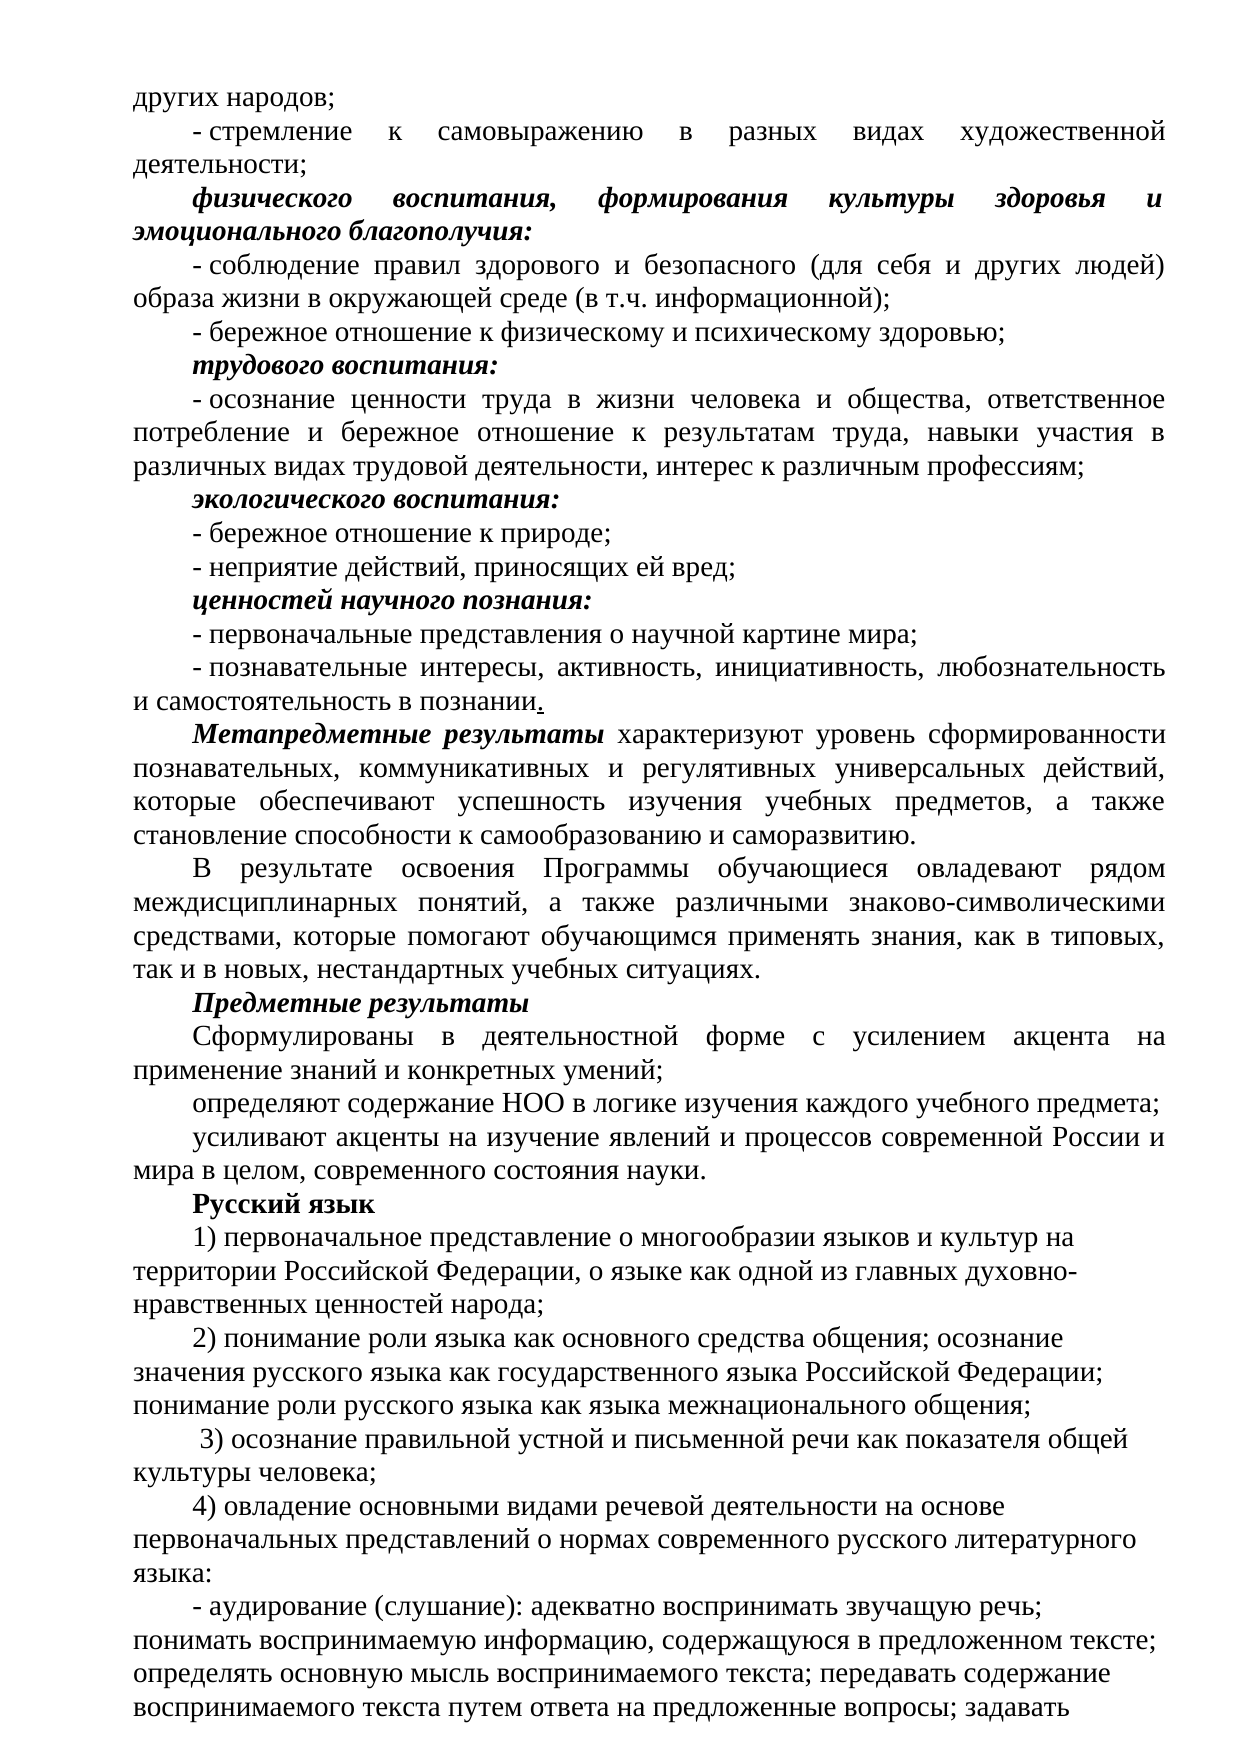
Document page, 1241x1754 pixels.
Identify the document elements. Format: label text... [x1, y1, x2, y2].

text - стремление к самовыражению в разных видах художественной деятельности; [133, 113, 1166, 180]
text - первоначальные представления о научной картине мира; [133, 616, 1166, 649]
text 1) первоначальное представление о многообразии языков и культур на территории Российской Федерации, о языке как одной из главных духовно-нравственных ценностей народа; [133, 1219, 1166, 1320]
text 4) овладение основными видами речевой деятельности на основе первоначальных представлений о нормах современного русского литературного языка: [133, 1488, 1166, 1588]
text - бережное отношение к физическому и психическому здоровью; [133, 314, 1166, 347]
text физического воспитания, формирования культуры здоровья и эмоционального благополучия: [133, 180, 1166, 247]
text - бережное отношение к природе; [133, 515, 1166, 549]
text - осознание ценности труда в жизни человека и общества, ответственное потребление и бережное отношение к результатам труда, навыки участия в различных видах трудовой деятельности, интерес к различным профессиям; [133, 381, 1166, 482]
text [133, 1588, 1166, 1723]
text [133, 79, 1166, 113]
text В результате освоения Программы обучающиеся овладевают рядом междисциплинарных понятий, а также различными знаково-символическими средствами, которые помогают обучающимся применять знания, как в типовых, так и в новых, нестандартных учебных ситуациях. [133, 851, 1166, 985]
text 2) понимание роли языка как основного средства общения; осознание значения русского языка как государственного языка Российской Федерации; понимание роли русского языка как языка межнационального общения; [133, 1320, 1166, 1421]
text - соблюдение правил здорового и безопасного (для себя и других людей) образа жизни в окружающей среде (в т.ч. информационной); [133, 247, 1166, 314]
text Сформулированы в деятельностной форме с усилением акцента на применение знаний и конкретных умений; [133, 1018, 1166, 1085]
text Метапредметные результаты характеризуют уровень сформированности познавательных, коммуникативных и регулятивных универсальных действий, которые обеспечивают успешность изучения учебных предметов, а также становление способности к самообразованию и саморазвитию. [133, 716, 1166, 851]
text экологического воспитания: [133, 482, 1166, 515]
text - познавательные интересы, активность, инициативность, любознательность и самостоятельность в познании. [133, 649, 1166, 716]
text 3) осознание правильной устной и письменной речи как показателя общей культуры человека; [133, 1421, 1166, 1488]
text Предметные результаты [133, 985, 1166, 1018]
text трудового воспитания: [133, 347, 1166, 381]
text ценностей научного познания: [133, 582, 1166, 616]
text - неприятие действий, приносящих ей вред; [133, 549, 1166, 582]
text усиливают акценты на изучение явлений и процессов современной России и мира в целом, современного состояния науки. [133, 1119, 1166, 1186]
text Русский язык [133, 1186, 1166, 1219]
text определяют содержание НОО в логике изучения каждого учебного предмета; [133, 1085, 1166, 1119]
